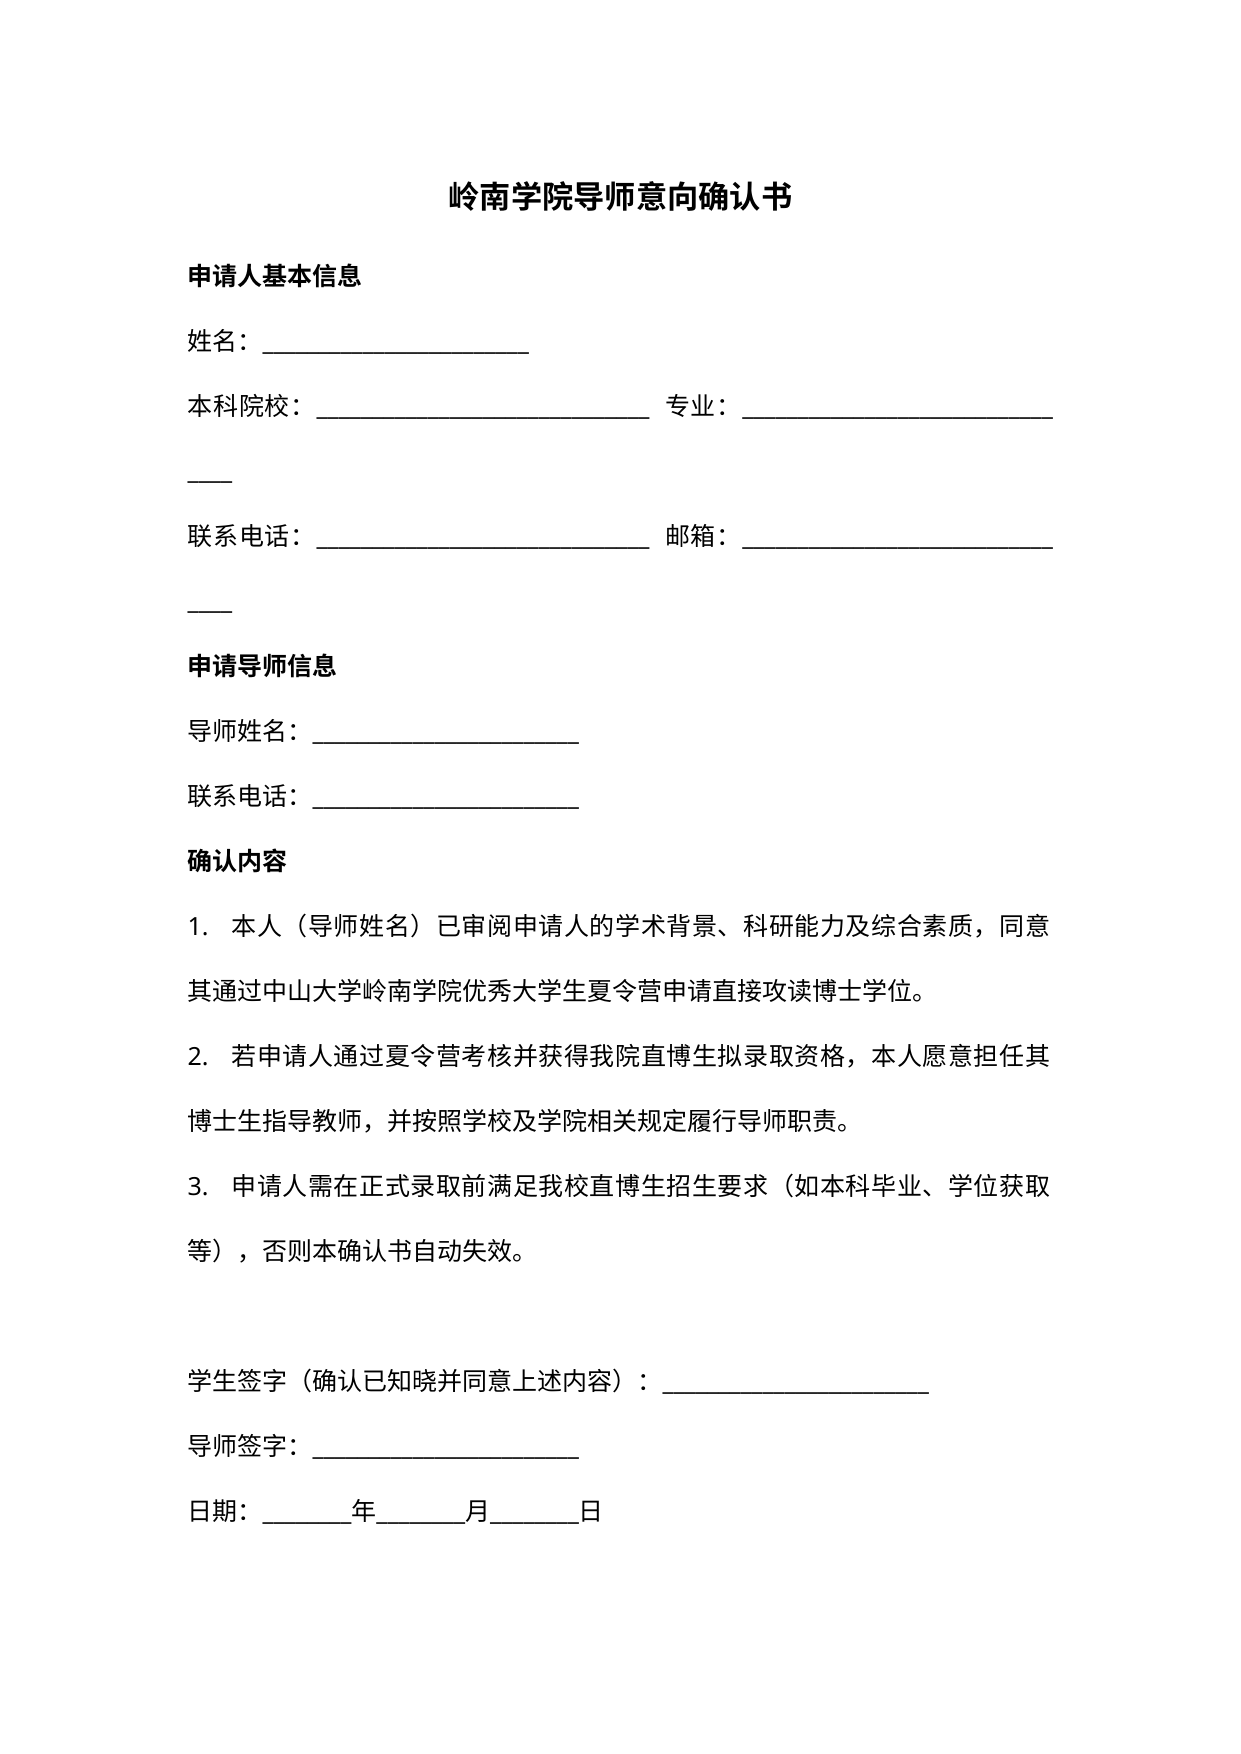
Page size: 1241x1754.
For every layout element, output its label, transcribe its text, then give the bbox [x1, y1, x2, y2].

text 学生签字（确认已知晓并同意上述内容）：________________________ [187, 1347, 1053, 1412]
text 申请人基本信息 [187, 242, 1053, 307]
text 岭南学院导师意向确认书 [187, 162, 1053, 227]
text 联系电话：________________________ [187, 762, 1053, 827]
text 导师姓名：________________________ [187, 697, 1053, 762]
text 姓名：________________________ [187, 307, 1053, 372]
text 2. 若申请人通过夏令营考核并获得我院直博生拟录取资格，本人愿意担任其博士生指导教师，并按照学校及学院相关规定履行导师职责。 [187, 1022, 1053, 1152]
text 联系电话：______________________________ 邮箱：________________________________ [187, 502, 1053, 632]
text 1. 本人（导师姓名）已审阅申请人的学术背景、科研能力及综合素质，同意其通过中山大学岭南学院优秀大学生夏令营申请直接攻读博士学位。 [187, 892, 1053, 1022]
text 确认内容 [187, 827, 1053, 892]
text 申请导师信息 [187, 632, 1053, 697]
text 3. 申请人需在正式录取前满足我校直博生招生要求（如本科毕业、学位获取等），否则本确认书自动失效。 [187, 1152, 1053, 1282]
text 导师签字：________________________ [187, 1412, 1053, 1477]
text 本科院校：______________________________ 专业：________________________________ [187, 372, 1053, 502]
text 日期：________年________月________日 [187, 1477, 1053, 1542]
